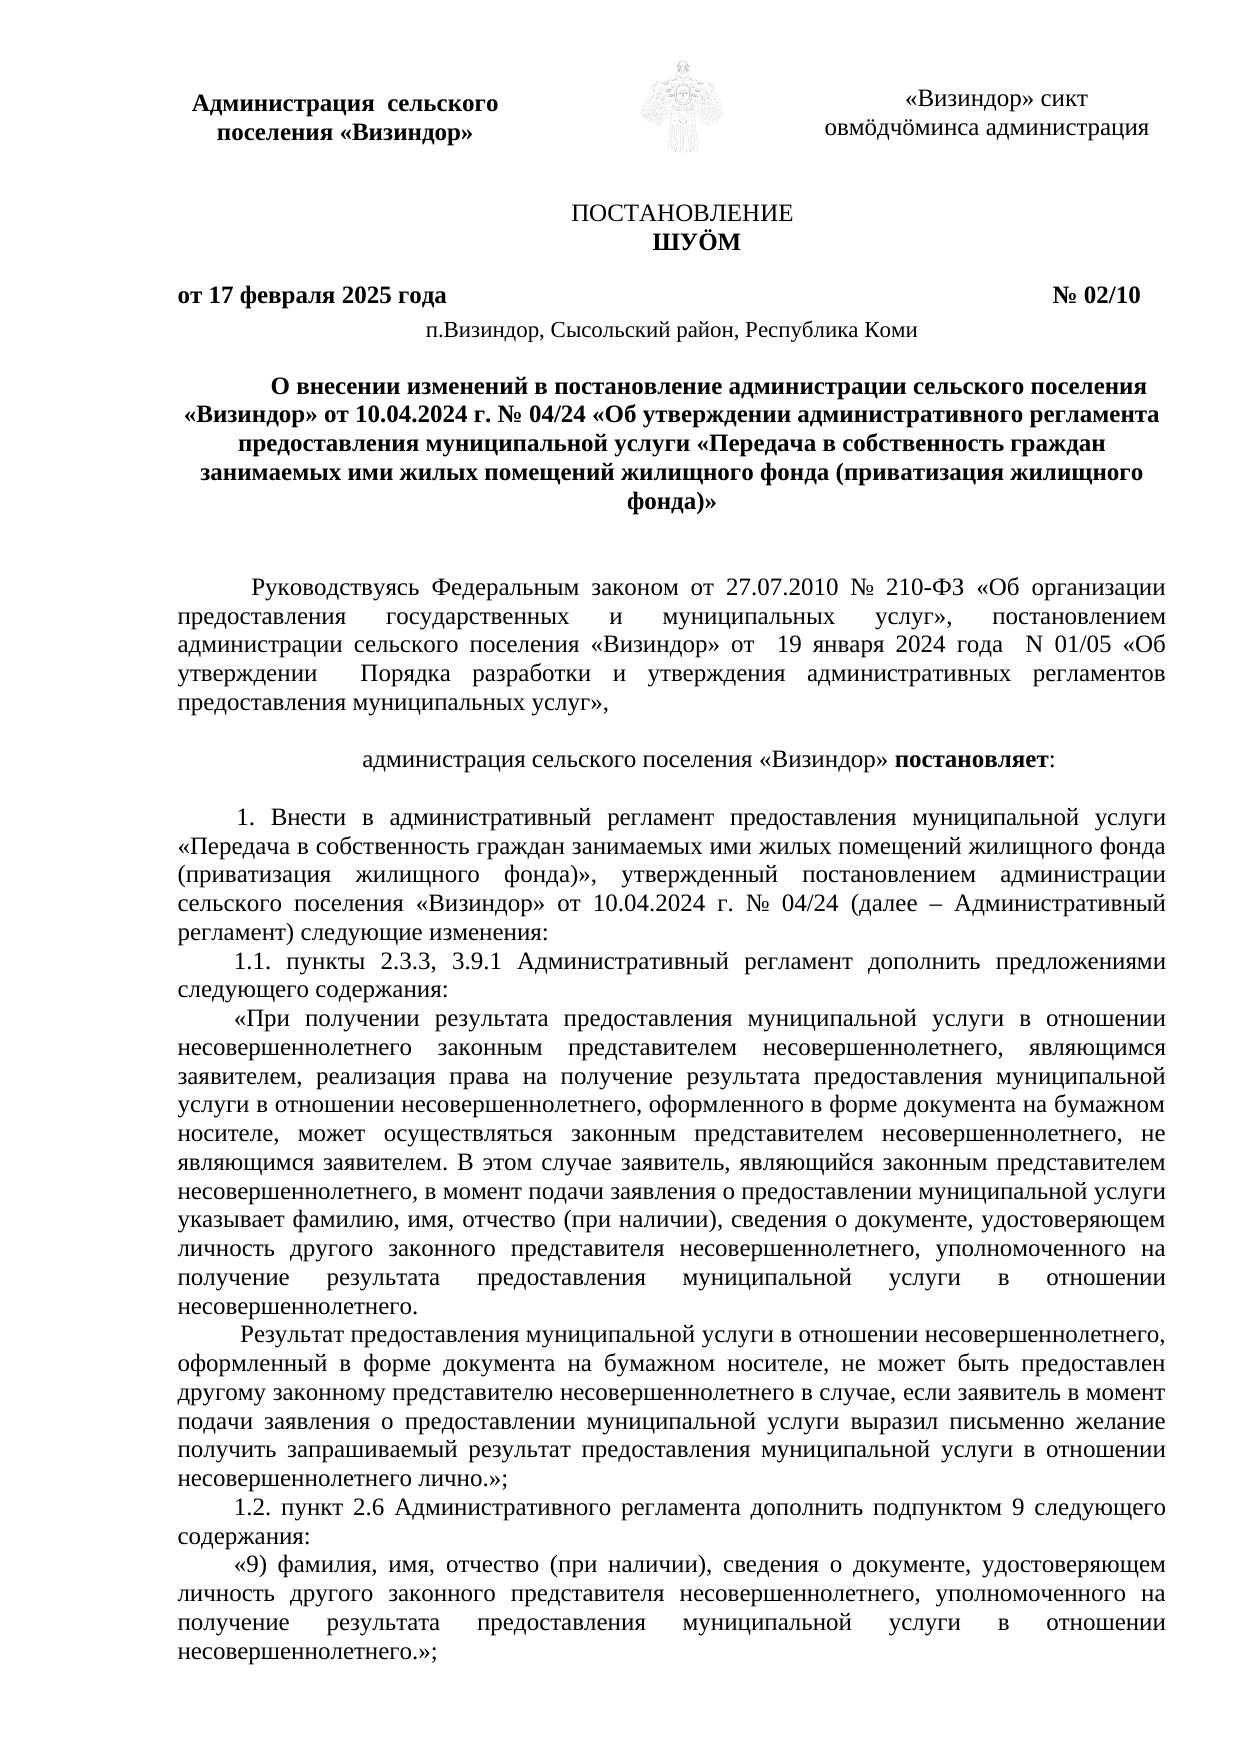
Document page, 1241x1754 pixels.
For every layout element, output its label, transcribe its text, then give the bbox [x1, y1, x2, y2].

text 1. Внести в административный регламент предоставления муниципальной услуги «Передача в собственность граждан занимаемых ими жилых помещений жилищного фонда (приватизация жилищного фонда)», утвержденный постановлением администрации сельского поселения «Визиндор» от 10.04.2024 г. № 04/24 (далее – Административный регламент) следующие изменения: [177, 802, 1167, 946]
text администрация сельского поселения «Визиндор» постановляет: [177, 744, 1167, 773]
table_header Администрация сельского поселения «Визиндор» [133, 59, 557, 198]
subtitle ШУÖМ [177, 227, 1167, 256]
text О внесении изменений в постановление администрации сельского поселения «Визиндор» от 10.04.2024 г. № 04/24 «Об утверждении административного регламента предоставления муниципальной услуги «Передача в собственность граждан занимаемых ими жилых помещений жилищного фонда (приватизация жилищного фонда)» [177, 371, 1167, 514]
text «9) фамилия, имя, отчество (при наличии), сведения о документе, удостоверяющем личность другого законного представителя несовершеннолетнего, уполномоченного на получение результата предоставления муниципальной услуги в отношении несовершеннолетнего.»; [177, 1549, 1167, 1664]
table_header [557, 59, 739, 198]
table_header «Визиндор» сикт овмöдчöминса администрация [739, 59, 1197, 198]
subtitle от 17 февраля 2025 года № 02/10 [177, 281, 1167, 309]
text Результат предоставления муниципальной услуги в отношении несовершеннолетнего, оформленный в форме документа на бумажном носителе, не может быть предоставлен другому законному представителю несовершеннолетнего в случае, если заявитель в момент подачи заявления о предоставлении муниципальной услуги выразил письменно желание получить запрашиваемый результат предоставления муниципальной услуги в отношении несовершеннолетнего лично.»; [177, 1319, 1167, 1492]
text 1.2. пункт 2.6 Административного регламента дополнить подпунктом 9 следующего содержания: [177, 1492, 1167, 1549]
text «При получении результата предоставления муниципальной услуги в отношении несовершеннолетнего законным представителем несовершеннолетнего, являющимся заявителем, реализация права на получение результата предоставления муниципальной услуги в отношении несовершеннолетнего, оформленного в форме документа на бумажном носителе, может осуществляться законным представителем несовершеннолетнего, не являющимся заявителем. В этом случае заявитель, являющийся законным представителем несовершеннолетнего, в момент подачи заявления о предоставлении муниципальной услуги указывает фамилию, имя, отчество (при наличии), сведения о документе, удостоверяющем личность другого законного представителя несовершеннолетнего, уполномоченного на получение результата предоставления муниципальной услуги в отношении несовершеннолетнего. [177, 1003, 1167, 1319]
text 1.1. пункты 2.3.3, 3.9.1 Административный регламент дополнить предложениями следующего содержания: [177, 946, 1167, 1003]
text Руководствуясь Федеральным законом от 27.07.2010 № 210-ФЗ «Об организации предоставления государственных и муниципальных услуг», постановлением администрации сельского поселения «Визиндор» от 19 января 2024 года N 01/05 «Об утверждении Порядка разработки и утверждения административных регламентов предоставления муниципальных услуг», [177, 572, 1167, 716]
text п.Визиндор, Сысольский район, Республика Коми [177, 316, 1167, 342]
